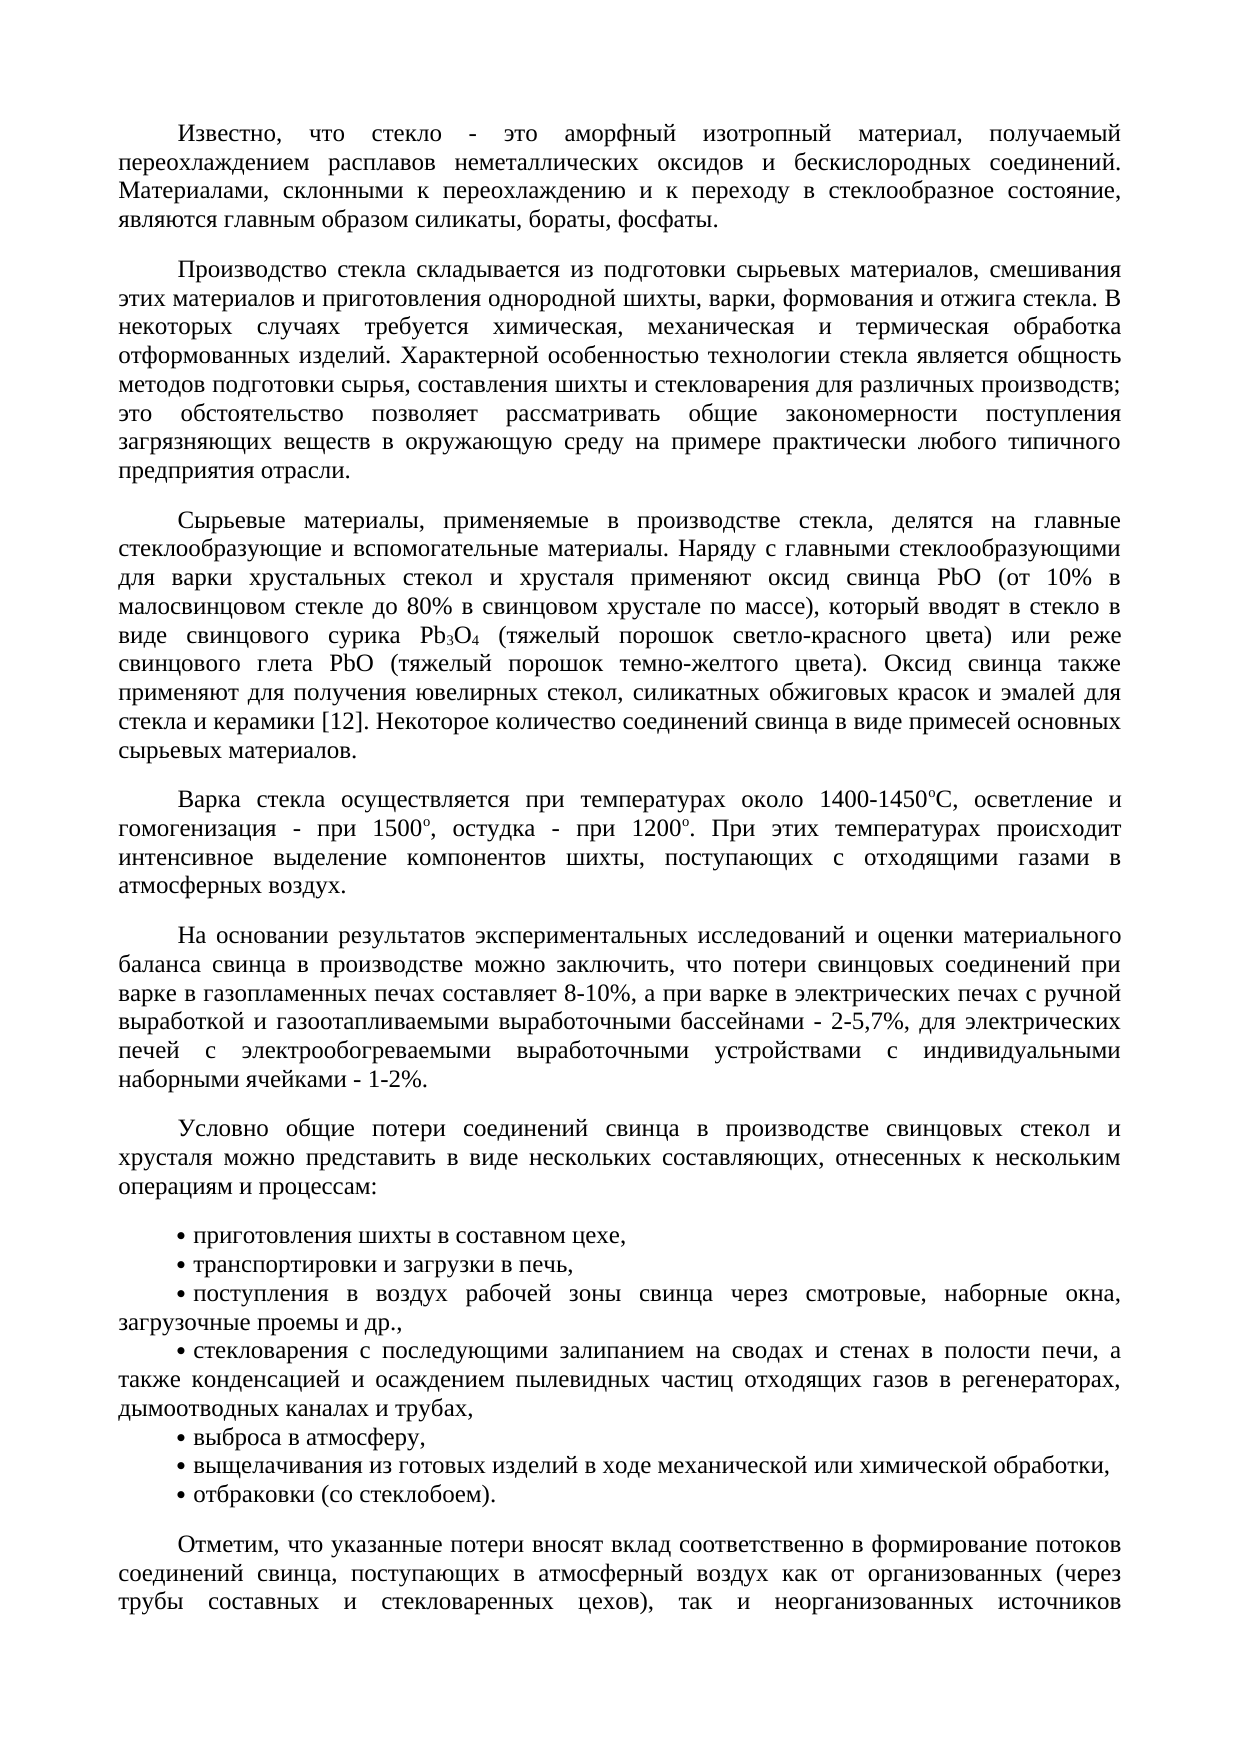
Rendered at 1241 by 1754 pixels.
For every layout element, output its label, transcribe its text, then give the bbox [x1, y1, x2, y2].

list приготовления шихты в составном цехе, [118, 1221, 1122, 1249]
text Варка стекла осуществляется при температурах около 1400-1450оС, осветление и гомогенизация - при 1500о, остудка - при 1200о. При этих температурах происходит интенсивное выделение компонентов шихты, поступающих с отходящими газами в атмосферных воздух. [118, 784, 1122, 899]
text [118, 1529, 1122, 1615]
text Условно общие потери соединений свинца в производстве свинцовых стекол и хрусталя можно представить в виде нескольких составляющих, отнесенных к нескольким операциям и процессам: [118, 1113, 1122, 1200]
list выщелачивания из готовых изделий в ходе механической или химической обработки, [118, 1451, 1122, 1479]
list поступления в воздух рабочей зоны свинца через смотровые, наборные окна, загрузочные проемы и др., [118, 1278, 1122, 1336]
text Сырьевые материалы, применяемые в производстве стекла, делятся на главные стеклообразующие и вспомогательные материалы. Наряду с главными стеклообразующими для варки хрустальных стекол и хрусталя применяют оксид свинца PbO (от 10% в малосвинцовом стекле до 80% в свинцовом хрустале по массе), который вводят в стекло в виде свинцового сурика Pb3O4 (тяжелый порошок светло-красного цвета) или реже свинцового глета PbO (тяжелый порошок темно-желтого цвета). Оксид свинца также применяют для получения ювелирных стекол, силикатных обжиговых красок и эмалей для стекла и керамики [12]. Некоторое количество соединений свинца в виде примесей основных сырьевых материалов. [118, 505, 1122, 763]
text Известно, что стекло - это аморфный изотропный материал, получаемый переохлаждением расплавов неметаллических оксидов и бескислородных соединений. Материалами, склонными к переохлаждению и к переходу в стеклообразное состояние, являются главным образом силикаты, бораты, фосфаты. [118, 118, 1122, 233]
text Производство стекла складывается из подготовки сырьевых материалов, смешивания этих материалов и приготовления однородной шихты, варки, формования и отжига стекла. В некоторых случаях требуется химическая, механическая и термическая обработка отформованных изделий. Характерной особенностью технологии стекла является общность методов подготовки сырья, составления шихты и стекловарения для различных производств; это обстоятельство позволяет рассматривать общие закономерности поступления загрязняющих веществ в окружающую среду на примере практически любого типичного предприятия отрасли. [118, 254, 1122, 484]
list транспортировки и загрузки в печь, [118, 1249, 1122, 1278]
list стекловарения с последующими залипанием на сводах и стенах в полости печи, а также конденсацией и осаждением пылевидных частиц отходящих газов в регенераторах, дымоотводных каналах и трубах, [118, 1336, 1122, 1422]
list отбраковки (со стеклобоем). [118, 1479, 1122, 1508]
list выброса в атмосферу, [118, 1422, 1122, 1451]
text На основании результатов экспериментальных исследований и оценки материального баланса свинца в производстве можно заключить, что потери свинцовых соединений при варке в газопламенных печах составляет 8-10%, а при варке в электрических печах с ручной выработкой и газоотапливаемыми выработочными бассейнами - 2-5,7%, для электрических печей с электрообогреваемыми выработочными устройствами с индивидуальными наборными ячейками - 1-2%. [118, 920, 1122, 1093]
